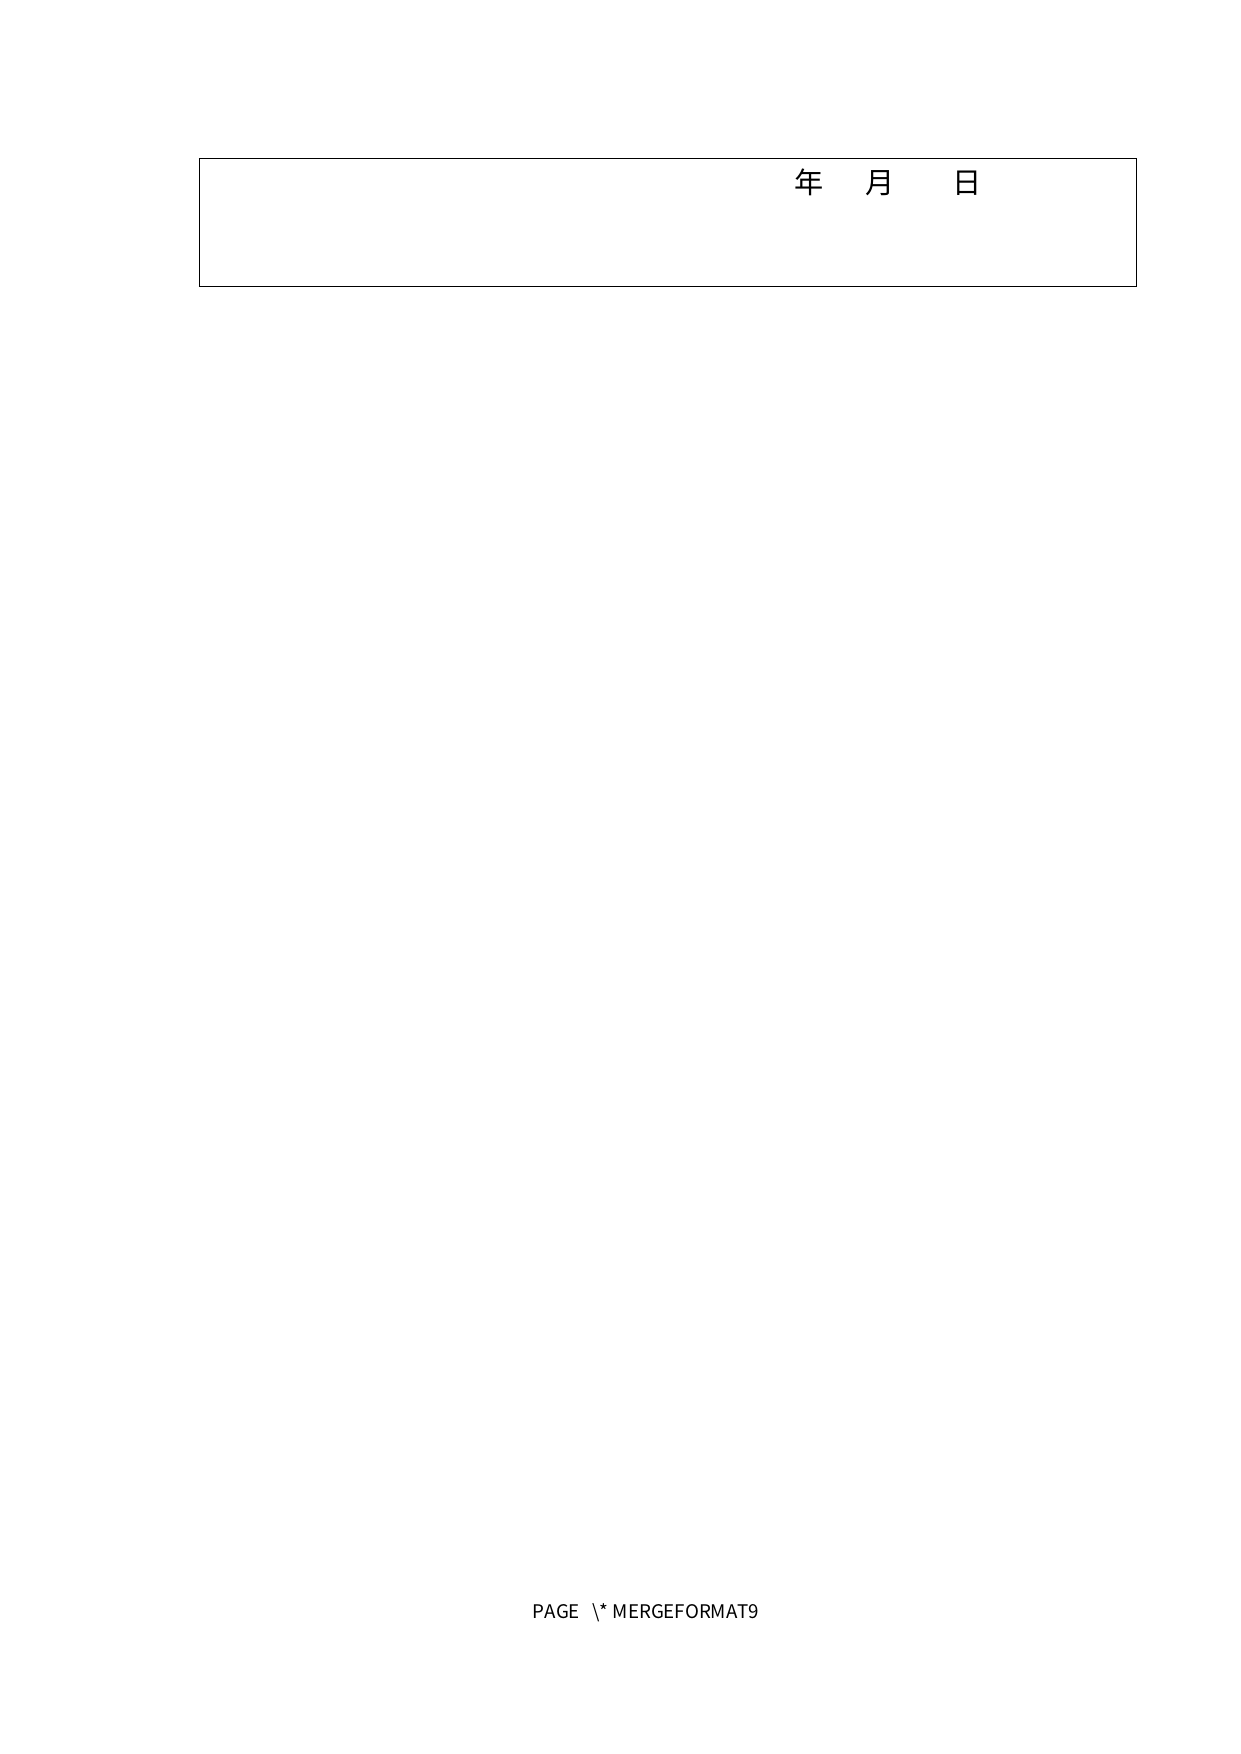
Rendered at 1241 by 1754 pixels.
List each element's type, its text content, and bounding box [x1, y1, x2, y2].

table_cell （学校公章） 年 月 日 [200, 159, 1136, 286]
